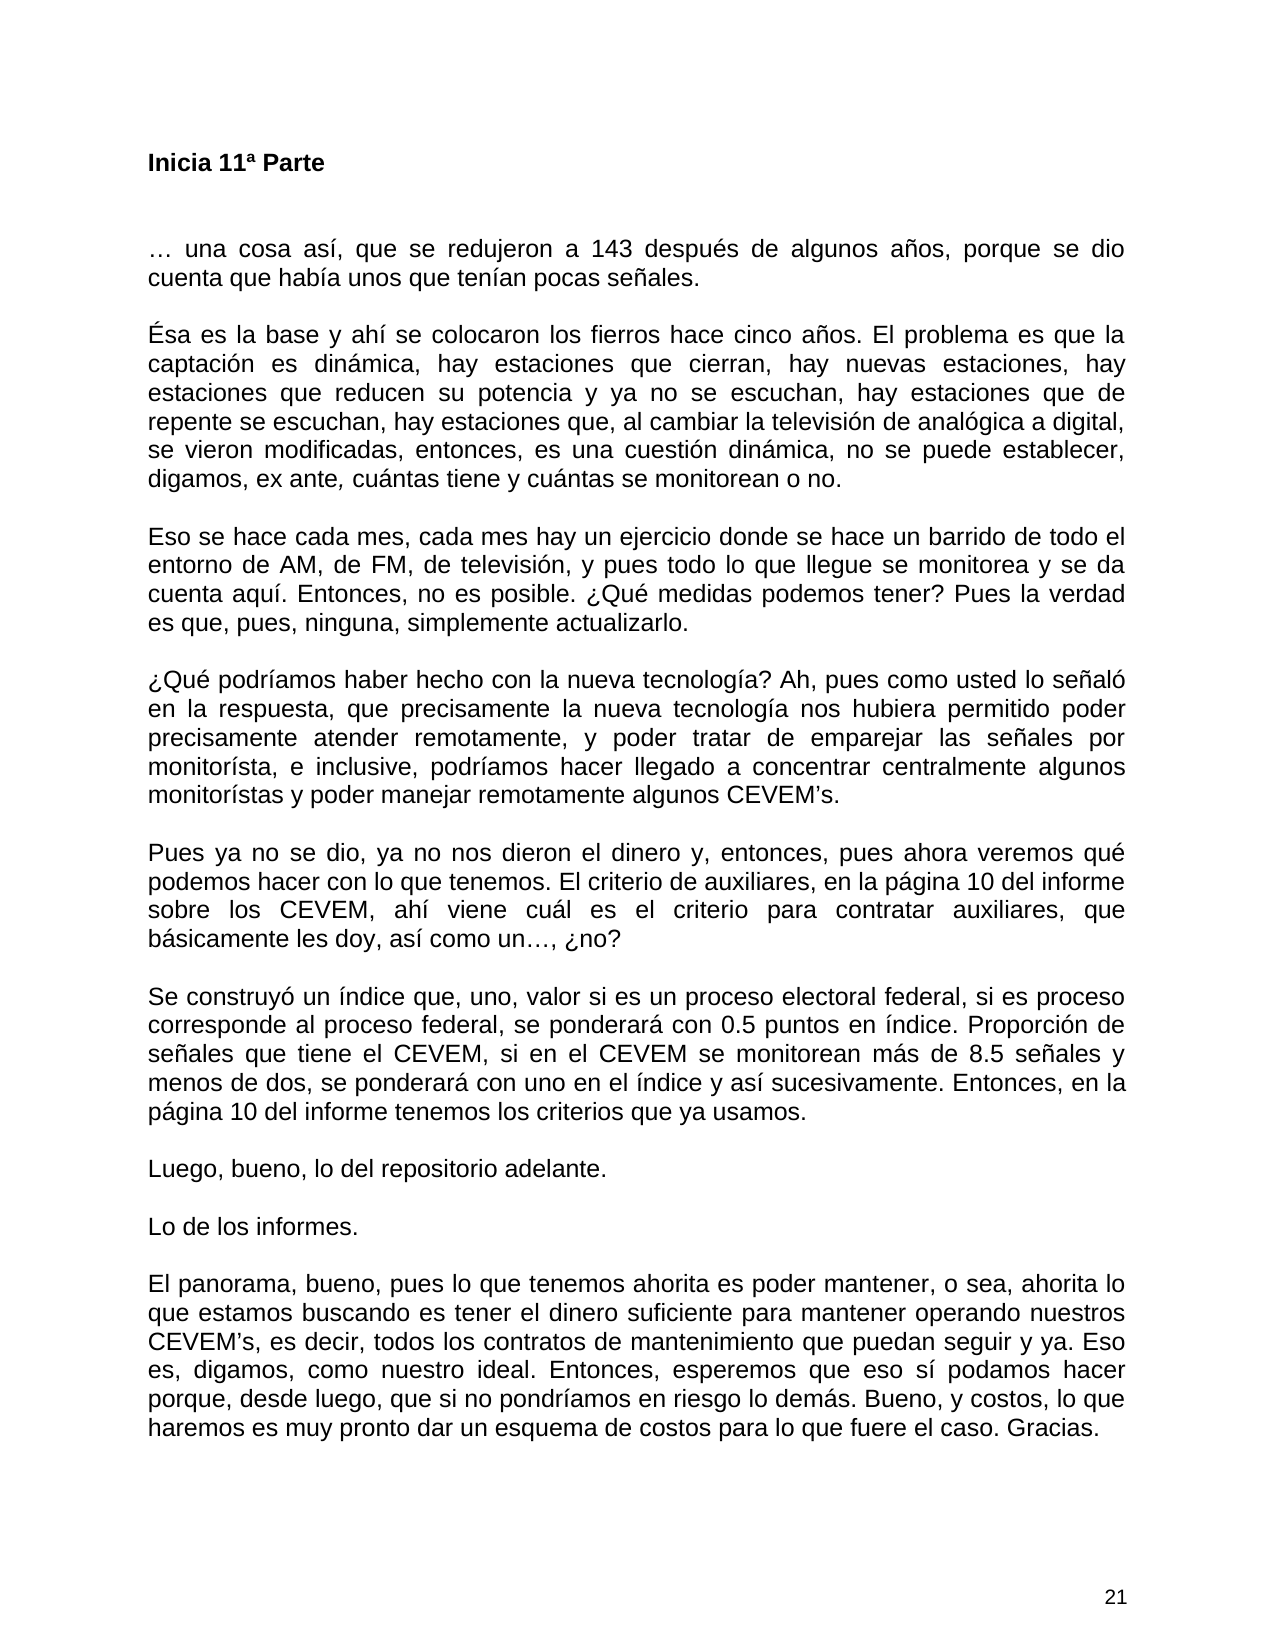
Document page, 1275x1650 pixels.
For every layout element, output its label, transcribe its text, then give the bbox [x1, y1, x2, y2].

text Pues ya no se dio, ya no nos dieron el dinero y, entonces, pues ahora veremos qué podemos hacer con lo que tenemos. El criterio de auxiliares, en la página 10 del informe sobre los CEVEM, ahí viene cuál es el criterio para contratar auxiliares, que básicamente les doy, así como un…, ¿no? [148, 838, 1127, 953]
text Lo de los informes. [148, 1211, 1127, 1240]
text … una cosa así, que se redujeron a 143 después de algunos años, porque se dio cuenta que había unos que tenían pocas señales. [148, 234, 1127, 291]
text Se construyó un índice que, uno, valor si es un proceso electoral federal, si es proceso corresponde al proceso federal, se ponderará con 0.5 puntos en índice. Proporción de señales que tiene el CEVEM, si en el CEVEM se monitorean más de 8.5 señales y menos de dos, se ponderará con uno en el índice y así sucesivamente. Entonces, en la página 10 del informe tenemos los criterios que ya usamos. [148, 981, 1127, 1125]
text Eso se hace cada mes, cada mes hay un ejercicio donde se hace un barrido de todo el entorno de AM, de FM, de televisión, y pues todo lo que llegue se monitorea y se da cuenta aquí. Entonces, no es posible. ¿Qué medidas podemos tener? Pues la verdad es que, pues, ninguna, simplemente actualizarlo. [148, 521, 1127, 636]
text El panorama, bueno, pues lo que tenemos ahorita es poder mantener, o sea, ahorita lo que estamos buscando es tener el dinero suficiente para mantener operando nuestros CEVEM’s, es decir, todos los contratos de mantenimiento que puedan seguir y ya. Eso es, digamos, como nuestro ideal. Entonces, esperemos que eso sí podamos hacer porque, desde luego, que si no pondríamos en riesgo lo demás. Bueno, y costos, lo que haremos es muy pronto dar un esquema de costos para lo que fuere el caso. Gracias. [148, 1269, 1127, 1441]
text Inicia 11ª Parte [148, 148, 1127, 176]
text ¿Qué podríamos haber hecho con la nueva tecnología? Ah, pues como usted lo señaló en la respuesta, que precisamente la nueva tecnología nos hubiera permitido poder precisamente atender remotamente, y poder tratar de emparejar las señales por monitorísta, e inclusive, podríamos hacer llegado a concentrar centralmente algunos monitorístas y poder manejar remotamente algunos CEVEM’s. [148, 665, 1127, 809]
text Luego, bueno, lo del repositorio adelante. [148, 1154, 1127, 1183]
text Ésa es la base y ahí se colocaron los fierros hace cinco años. El problema es que la captación es dinámica, hay estaciones que cierran, hay nuevas estaciones, hay estaciones que reducen su potencia y ya no se escuchan, hay estaciones que de repente se escuchan, hay estaciones que, al cambiar la televisión de analógica a digital, se vieron modificadas, entonces, es una cuestión dinámica, no se puede establecer, digamos, ex ante, cuántas tiene y cuántas se monitorean o no. [148, 320, 1127, 493]
